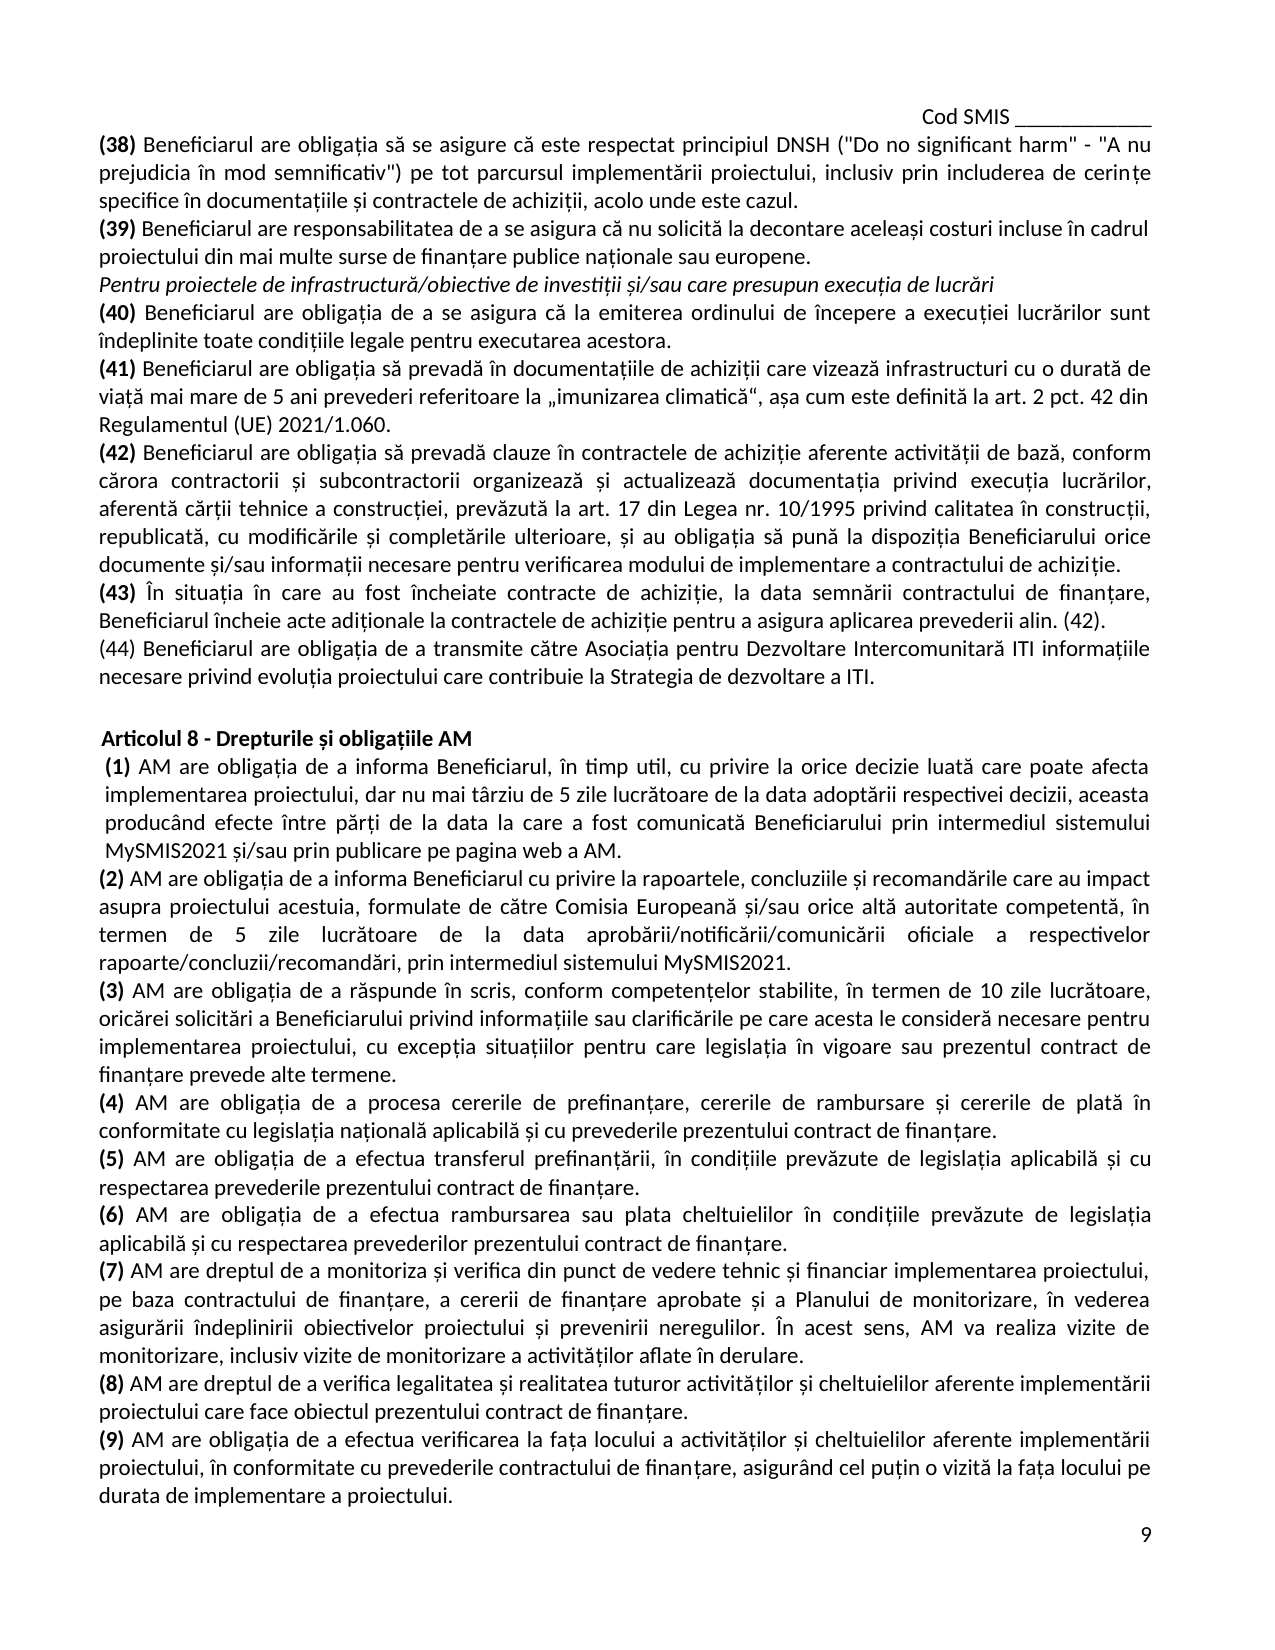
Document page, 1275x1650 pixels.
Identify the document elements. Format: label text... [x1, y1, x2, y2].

text (42) Beneficiarul are obligaţia să prevadă clauze în contractele de achiziţie aferente activităţii de bază, conform cărora contractorii şi subcontractorii organizează şi actualizează documentaţia privind execuţia lucrărilor, aferentă cărţii tehnice a construcţiei, prevăzută la art. 17 din Legea nr. 10/1995 privind calitatea în construcţii, republicată, cu modificările şi completările ulterioare, şi au obligaţia să pună la dispoziţia Beneficiarului orice documente şi/sau informaţii necesare pentru verificarea modului de implementare a contractului de achiziţie. [98, 438, 1152, 578]
text (3) AM are obligaţia de a răspunde în scris, conform competenţelor stabilite, în termen de 10 zile lucrătoare, oricărei solicitări a Beneficiarului privind informaţiile sau clarificările pe care acesta le consideră necesare pentru implementarea proiectului, cu excepţia situaţiilor pentru care legislaţia în vigoare sau prezentul contract de finanţare prevede alte termene. [98, 976, 1152, 1088]
text (8) AM are dreptul de a verifica legalitatea şi realitatea tuturor activităţilor şi cheltuielilor aferente implementării proiectului care face obiectul prezentului contract de finanţare. [98, 1369, 1152, 1425]
text (43) În situaţia în care au fost încheiate contracte de achiziţie, la data semnării contractului de finanţare, Beneficiarul încheie acte adiţionale la contractele de achiziţie pentru a asigura aplicarea prevederii alin. (42). [98, 578, 1152, 634]
text Articolul 8 - Drepturile şi obligaţiile AM [75, 724, 1152, 752]
text (1) AM are obligaţia de a informa Beneficiarul, în timp util, cu privire la orice decizie luată care poate afecta implementarea proiectului, dar nu mai târziu de 5 zile lucrătoare de la data adoptării respectivei decizii, aceasta producând efecte între părţi de la data la care a fost comunicată Beneficiarului prin intermediul sistemului MySMIS2021 şi/sau prin publicare pe pagina web a AM. [104, 752, 1152, 864]
text (41) Beneficiarul are obligaţia să prevadă în documentaţiile de achiziţii care vizează infrastructuri cu o durată de viaţă mai mare de 5 ani prevederi referitoare la „imunizarea climatică“, aşa cum este definită la art. 2 pct. 42 din Regulamentul (UE) 2021/1.060. [98, 354, 1152, 438]
text (5) AM are obligaţia de a efectua transferul prefinanţării, în condiţiile prevăzute de legislaţia aplicabilă şi cu respectarea prevederile prezentului contract de finanţare. [98, 1144, 1152, 1201]
text Pentru proiectele de infrastructură/obiective de investiţii şi/sau care presupun execuţia de lucrări [98, 270, 1152, 298]
text (39) Beneficiarul are responsabilitatea de a se asigura că nu solicită la decontare aceleaşi costuri incluse în cadrul proiectului din mai multe surse de finanţare publice naţionale sau europene. [98, 214, 1152, 270]
text (4) AM are obligaţia de a procesa cererile de prefinanţare, cererile de rambursare şi cererile de plată în conformitate cu legislaţia naţională aplicabilă şi cu prevederile prezentului contract de finanţare. [98, 1088, 1152, 1144]
text (7) AM are dreptul de a monitoriza şi verifica din punct de vedere tehnic şi financiar implementarea proiectului, pe baza contractului de finanţare, a cererii de finanţare aprobate şi a Planului de monitorizare, în vederea asigurării îndeplinirii obiectivelor proiectului şi prevenirii neregulilor. În acest sens, AM va realiza vizite de monitorizare, inclusiv vizite de monitorizare a activităţilor aflate în derulare. [98, 1257, 1152, 1369]
text (2) AM are obligaţia de a informa Beneficiarul cu privire la rapoartele, concluziile şi recomandările care au impact asupra proiectului acestuia, formulate de către Comisia Europeană şi/sau orice altă autoritate competentă, în termen de 5 zile lucrătoare de la data aprobării/notificării/comunicării oficiale a respectivelor rapoarte/concluzii/recomandări, prin intermediul sistemului MySMIS2021. [98, 864, 1152, 976]
text (40) Beneficiarul are obligaţia de a se asigura că la emiterea ordinului de începere a execuţiei lucrărilor sunt îndeplinite toate condiţiile legale pentru executarea acestora. [98, 298, 1152, 354]
text (9) AM are obligaţia de a efectua verificarea la faţa locului a activităţilor şi cheltuielilor aferente implementării proiectului, în conformitate cu prevederile contractului de finanţare, asigurând cel puţin o vizită la faţa locului pe durata de implementare a proiectului. [98, 1425, 1152, 1509]
text (44) Beneficiarul are obligația de a transmite către Asociația pentru Dezvoltare Intercomunitară ITI informațiile necesare privind evoluția proiectului care contribuie la Strategia de dezvoltare a ITI. [98, 634, 1152, 690]
text (38) Beneficiarul are obligaţia să se asigure că este respectat principiul DNSH ("Do no significant harm" - "A nu prejudicia în mod semnificativ") pe tot parcursul implementării proiectului, inclusiv prin includerea de cerinţe specifice în documentaţiile şi contractele de achiziţii, acolo unde este cazul. [98, 130, 1152, 214]
text (6) AM are obligaţia de a efectua rambursarea sau plata cheltuielilor în condiţiile prevăzute de legislaţia aplicabilă şi cu respectarea prevederilor prezentului contract de finanţare. [98, 1201, 1152, 1257]
